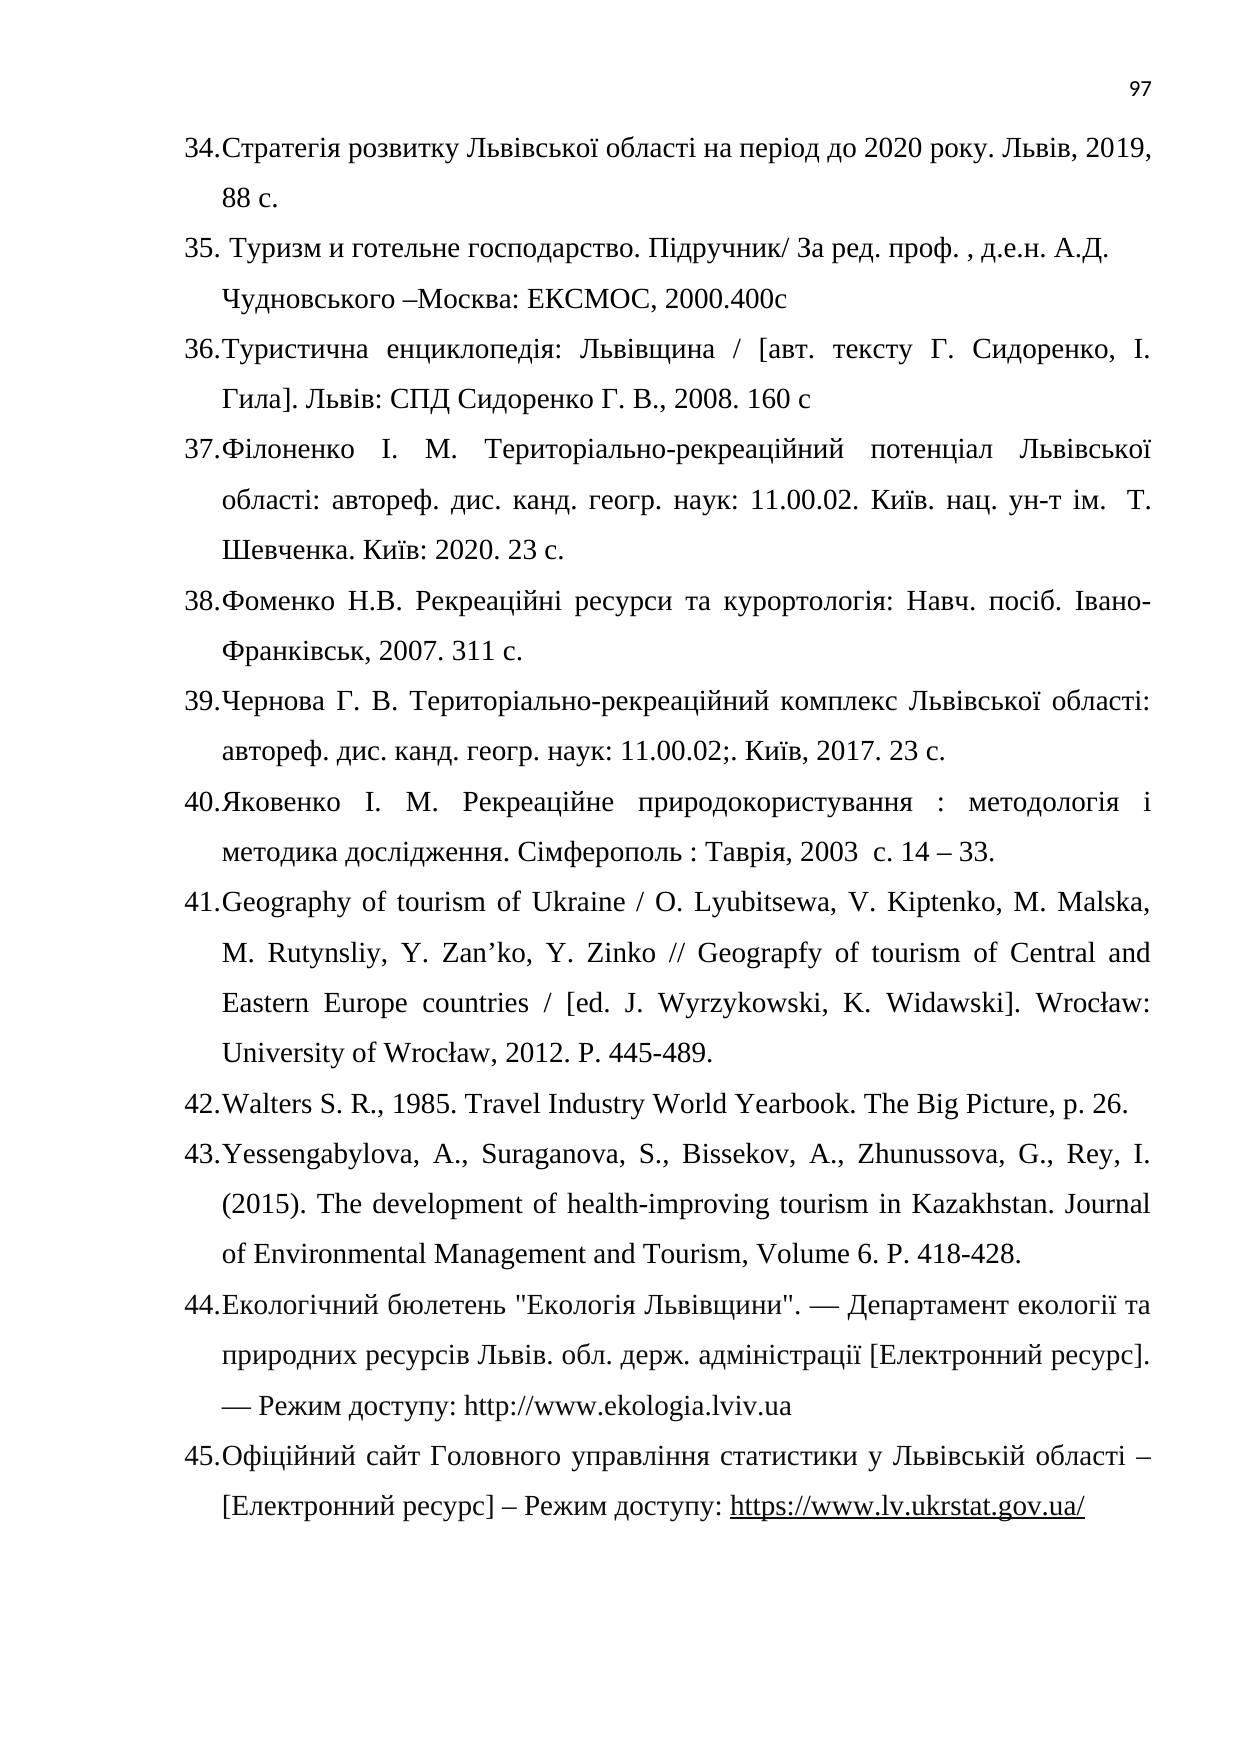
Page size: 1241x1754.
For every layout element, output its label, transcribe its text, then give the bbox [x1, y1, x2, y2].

list Офіційний сайт Головного управління статистики у Львівській області – [Електронний ресурс] – Режим доступу: https://www.lv.ukrstat.gov.ua/ [184, 1438, 1152, 1522]
list Стратегія розвитку Львівської області на період до 2020 року. Львів, 2019, 88 с. [184, 130, 1152, 214]
list Яковенко I. М. Рекреаційне природокористування : методологія і методика дослідження. Сімферополь : Таврія, 2003 с. 14 – 33. [184, 784, 1152, 868]
list Чудновського –Москва: ЕКСМОС, 2000.400с [222, 281, 1152, 314]
list Чернова Г. В. Територіально-рекреаційний комплекс Львівської області: автореф. дис. канд. геогр. наук: 11.00.02;. Київ, 2017. 23 с. [184, 683, 1152, 767]
list Walters S. R., 1985. Travel Industry World Yearbook. The Big Picture, p. 26. [184, 1086, 1152, 1119]
list Фоменко Н.В. Рекреаційні ресурси та курортологія: Навч. посіб. Івано-Франківськ, 2007. 311 с. [184, 583, 1152, 666]
list Geography of tourism of Ukraine / O. Lyubitsewa, V. Kiptenko, M. Malska, M. Rutynsliy, Y. Zan’ko, Y. Zinko // Geograpfy of tourism of Central and Eastern Europe countries / [ed. J. Wyrzykowski, K. Widawski]. Wrocław: University of Wrocław, 2012. P. 445-489. [184, 884, 1152, 1069]
list Філоненко І. М. Територіально-рекреаційний потенціал Львівської області: автореф. дис. канд. геогр. наук: 11.00.02. Київ. нац. ун-т ім. Т. Шевченка. Київ: 2020. 23 с. [184, 432, 1152, 566]
list Yessengabylova, A., Suraganova, S., Bissekov, A., Zhunussova, G., Rey, I. (2015). The development of health-improving tourism in Kazakhstan. Journal of Environmental Management and Tourism, Volume 6. P. 418-428. [184, 1136, 1152, 1270]
list Екологічний бюлетень "Екологія Львівщини". — Департамент екології та природних ресурсів Львів. обл. держ. адміністрації [Електронний ресурс]. — Режим доступу: http://www.ekologia.lviv.ua [184, 1287, 1152, 1421]
list Туризм и готельне господарство. Підручник/ За ред. проф. , д.е.н. А.Д. [184, 230, 1152, 264]
list Туристична енциклопедія: Львівщина / [авт. тексту Г. Сидоренко, І. Гила]. Львів: СПД Сидоренко Г. В., 2008. 160 с [184, 331, 1152, 415]
